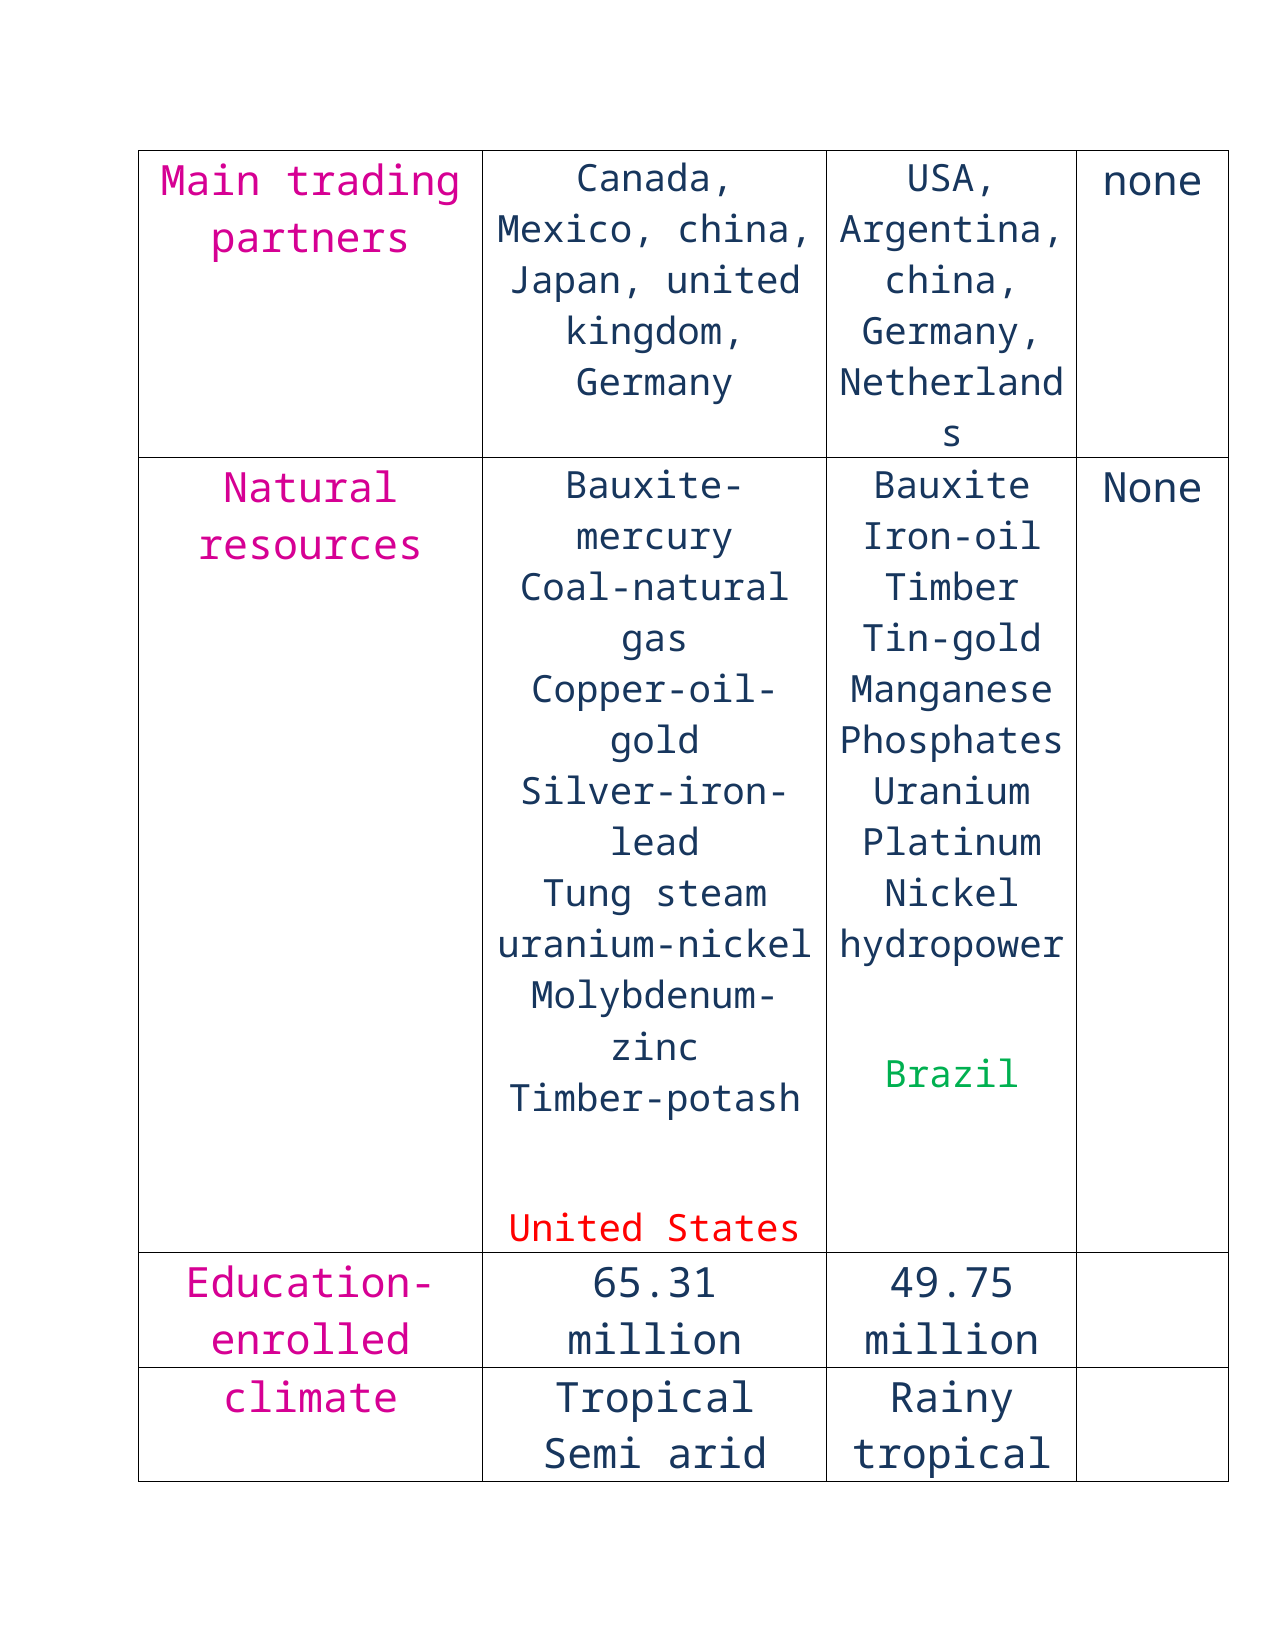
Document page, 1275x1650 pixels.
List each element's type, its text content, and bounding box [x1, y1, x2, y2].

table_cell Rainy tropical [827, 1368, 1076, 1481]
table_cell none [1077, 151, 1228, 457]
table_cell climate [139, 1368, 482, 1481]
table_cell Main trading partners [139, 151, 482, 457]
table_cell Bauxite Iron-oil Timber Tin-gold Manganese Phosphates Uranium Platinum Nickel hydropower Brazil [827, 458, 1076, 1252]
table_cell [1077, 1253, 1228, 1367]
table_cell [483, 1368, 826, 1481]
table_cell None [1077, 458, 1228, 1252]
table_cell Natural resources [139, 458, 482, 1252]
table_cell USA, Argentina, china, Germany, Netherlands [827, 151, 1076, 457]
table_cell 49.75 million [827, 1253, 1076, 1367]
table_cell [1077, 1368, 1228, 1481]
table_cell Canada, Mexico, china, Japan, united kingdom, Germany [483, 151, 826, 457]
table_cell Education- enrolled [139, 1253, 482, 1367]
table_cell Bauxite-mercury Coal-natural gas Copper-oil-gold Silver-iron-lead Tung steam uranium-nickel Molybdenum-zinc Timber-potash United States [483, 458, 826, 1252]
table_cell 65.31 million [483, 1253, 826, 1367]
